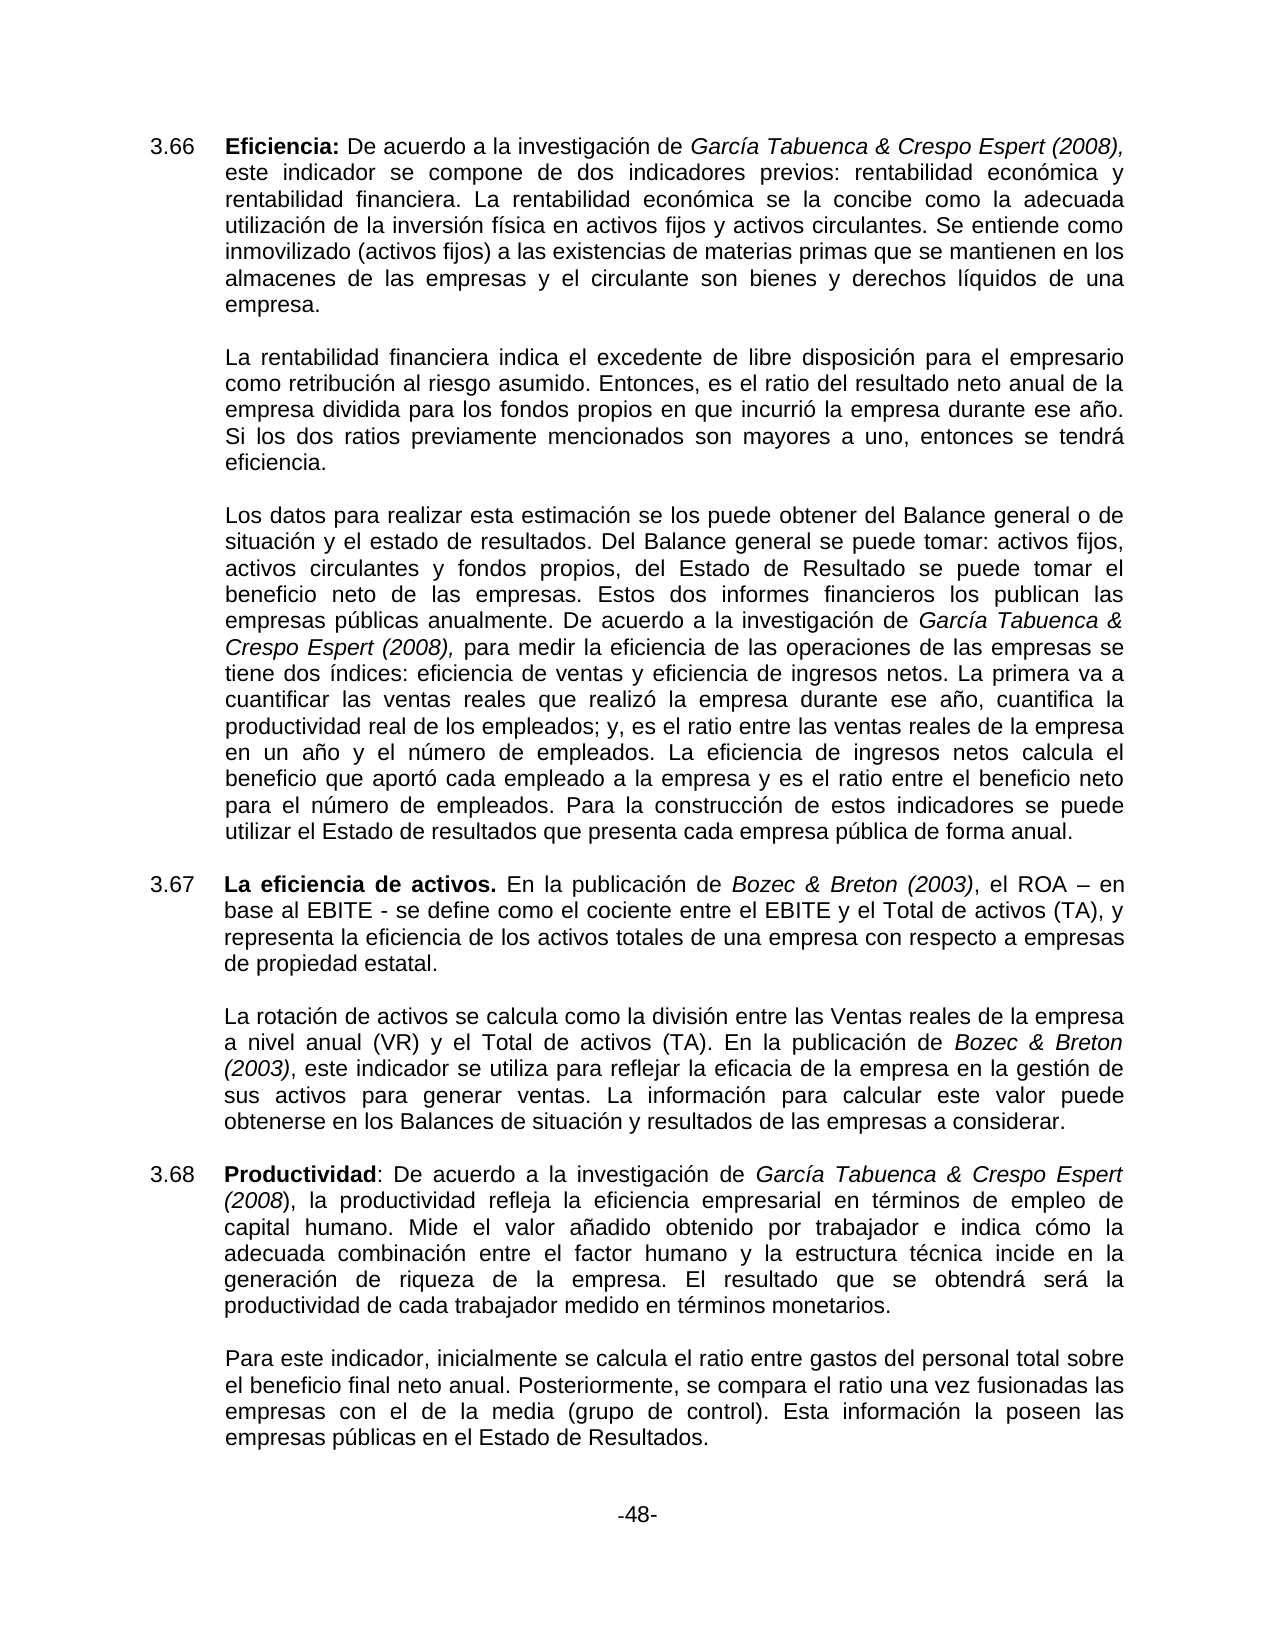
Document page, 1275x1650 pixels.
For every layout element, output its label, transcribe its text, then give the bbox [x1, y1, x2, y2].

list La rotación de activos se calcula como la división entre las Ventas reales de la empresa a nivel anual (VR) y el Total de activos (TA). En la publicación de Bozec & Breton (2003), este indicador se utiliza para reflejar la eficacia de la empresa en la gestión de sus activos para generar ventas. La información para calcular este valor puede obtenerse en los Balances de situación y resultados de las empresas a considerar. [224, 1003, 1125, 1134]
list Los datos para realizar esta estimación se los puede obtener del Balance general o de situación y el estado de resultados. Del Balance general se puede tomar: activos fijos, activos circulantes y fondos propios, del Estado de Resultado se puede tomar el beneficio neto de las empresas. Estos dos informes financieros los publican las empresas públicas anualmente. De acuerdo a la investigación de García Tabuenca & Crespo Espert (2008), para medir la eficiencia de las operaciones de las empresas se tiene dos índices: eficiencia de ventas y eficiencia de ingresos netos. La primera va a cuantificar las ventas reales que realizó la empresa durante ese año, cuantifica la productividad real de los empleados; y, es el ratio entre las ventas reales de la empresa en un año y el número de empleados. La eficiencia de ingresos netos calcula el beneficio que aportó cada empleado a la empresa y es el ratio entre el beneficio neto para el número de empleados. Para la construcción de estos indicadores se puede utilizar el Estado de resultados que presenta cada empresa pública de forma anual. [225, 502, 1125, 844]
list La rentabilidad financiera indica el excedente de libre disposición para el empresario como retribución al riesgo asumido. Entonces, es el ratio del resultado neto anual de la empresa dividida para los fondos propios en que incurrió la empresa durante ese año. Si los dos ratios previamente mencionados son mayores a uno, entonces se tendrá eficiencia. [225, 344, 1125, 476]
list Eficiencia: De acuerdo a la investigación de García Tabuenca & Crespo Espert (2008), este indicador se compone de dos indicadores previos: rentabilidad económica y rentabilidad financiera. La rentabilidad económica se la concibe como la adecuada utilización de la inversión física en activos fijos y activos circulantes. Se entiende como inmovilizado (activos fijos) a las existencias de materias primas que se mantienen en los almacenes de las empresas y el circulante son bienes y derechos líquidos de una empresa. [150, 133, 1125, 317]
list Para este indicador, inicialmente se calcula el ratio entre gastos del personal total sobre el beneficio final neto anual. Posteriormente, se compara el ratio una vez fusionadas las empresas con el de la media (grupo de control). Esta información la poseen las empresas públicas en el Estado de Resultados. [225, 1345, 1125, 1451]
list Productividad: De acuerdo a la investigación de García Tabuenca & Crespo Espert (2008), la productividad refleja la eficiencia empresarial en términos de empleo de capital humano. Mide el valor añadido obtenido por trabajador e indica cómo la adecuada combinación entre el factor humano y la estructura técnica incide en la generación de riqueza de la empresa. El resultado que se obtendrá será la productividad de cada trabajador medido en términos monetarios. [150, 1161, 1125, 1319]
list La eficiencia de activos. En la publicación de Bozec & Breton (2003), el ROA – en base al EBITE - se define como el cociente entre el EBITE y el Total de activos (TA), y representa la eficiencia de los activos totales de una empresa con respecto a empresas de propiedad estatal. [150, 871, 1125, 976]
